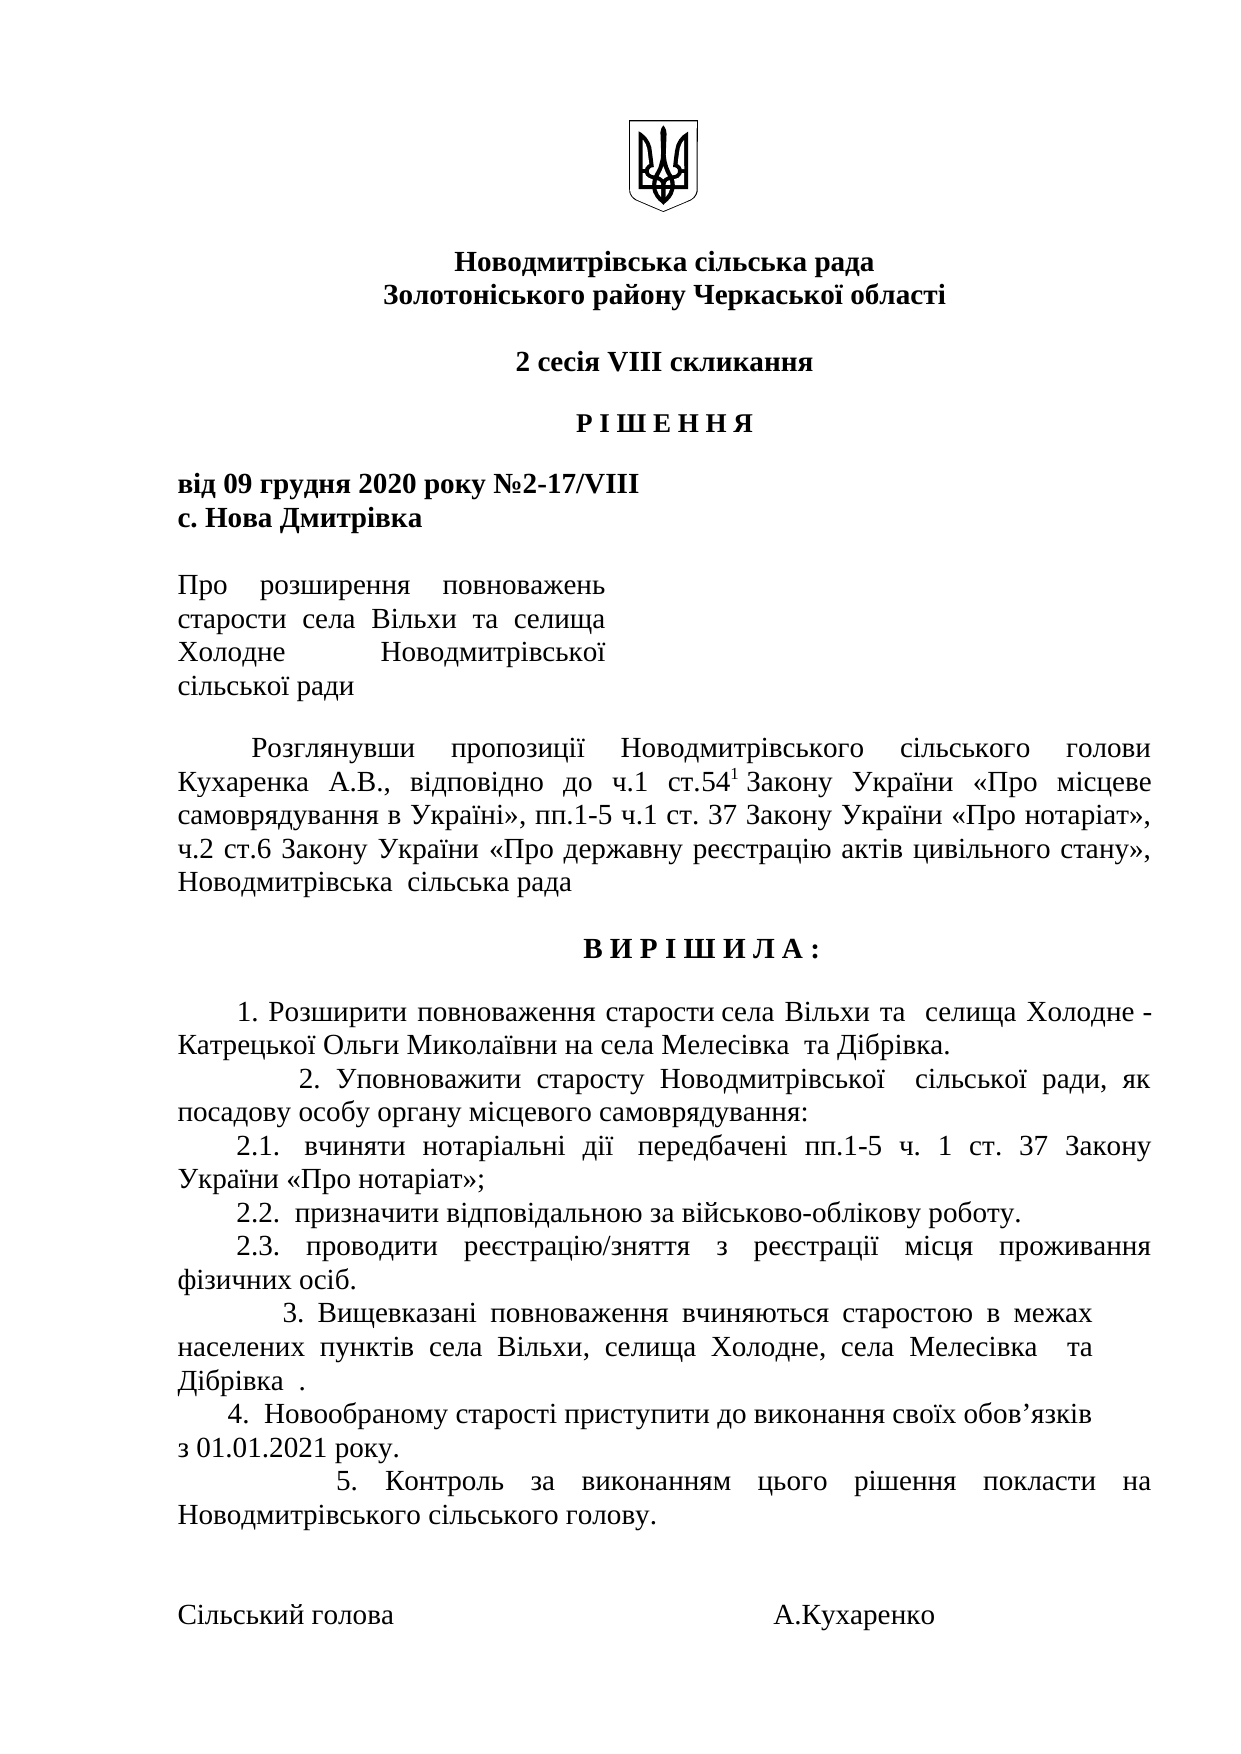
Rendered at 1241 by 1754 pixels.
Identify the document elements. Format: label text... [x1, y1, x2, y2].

text 2.2. призначити відповідальною за військово-облікову роботу. [177, 1195, 1152, 1228]
text 1. Розширити повноваження старости села Вільхи та селища Холодне -Катрецької Ольги Миколаївни на села Мелесівка та Дібрівка. [177, 994, 1152, 1061]
text 3. Вищевказані повноваження вчиняються старостою в межах населених пунктів села Вільхи, селища Холодне, села Мелесівка та Дібрівка . [177, 1296, 1093, 1396]
text Новодмитрівська сільська рада [177, 244, 1152, 277]
text 2 сесія VІІІ скликання [177, 344, 1152, 378]
text Золотоніського району Черкаської області [177, 277, 1152, 311]
text 2. Уповноважити старосту Новодмитрівської сільської ради, як посадову особу органу місцевого самоврядування: [177, 1061, 1152, 1128]
text 2.1. вчиняти нотаріальні дії передбачені пп.1-5 ч. 1 ст. 37 Закону України «Про нотаріат»; [177, 1128, 1152, 1195]
text 2.3. проводити реєстрацію/зняття з реєстрації місця проживання фізичних осіб. [177, 1228, 1152, 1296]
text с. Нова Дмитрівка [177, 500, 1152, 534]
text Сільський голова А.Кухаренко [177, 1597, 1152, 1631]
text Про розширення повноважень старости села Вільхи та селища Холодне Новодмитрівської сільської ради [177, 567, 605, 701]
text Розглянувши пропозиції Новодмитрівського сільського голови Кухаренка А.В., відповідно до ч.1 ст.541 Закону України «Про місцеве самоврядування в Україні», пп.1-5 ч.1 ст. 37 Закону України «Про нотаріат», ч.2 ст.6 Закону України «Про державну реєстрацію актів цивільного стану», Новодмитрівська сільська рада [177, 730, 1152, 898]
text Р І Ш Е Н Н Я [177, 407, 1152, 438]
text 5. Контроль за виконанням цього рішення покласти на Новодмитрівського сільського голову. [177, 1463, 1152, 1530]
text 4. Новообраному старості приступити до виконання своїх обов’язків з 01.01.2021 року. [177, 1396, 1093, 1463]
text від 09 грудня 2020 року №2-17/VІІІ [177, 467, 1152, 500]
text В И Р І Ш И Л А : [177, 931, 1152, 965]
